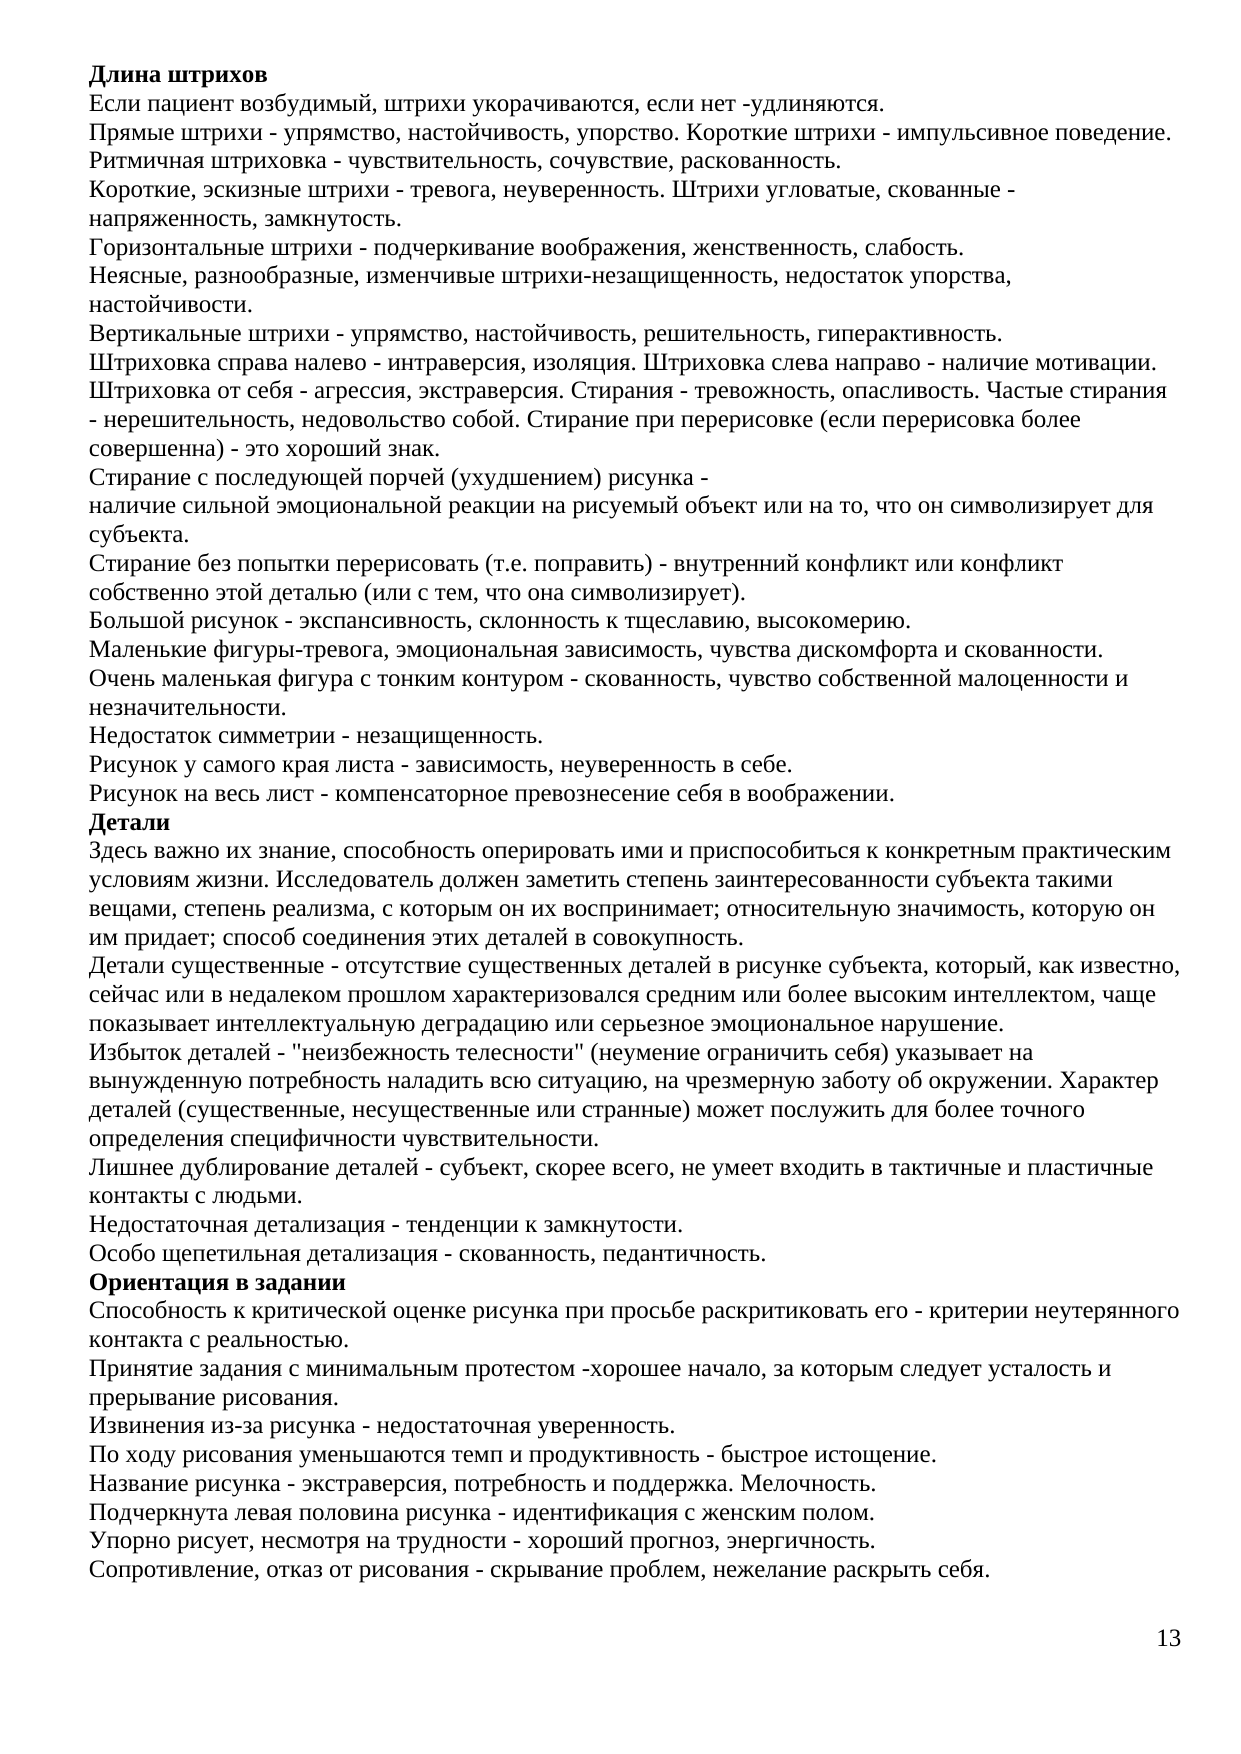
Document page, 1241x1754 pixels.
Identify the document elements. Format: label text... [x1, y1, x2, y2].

text Детали [89, 807, 1181, 835]
text Стирание без попытки перерисовать (т.е. поправить) - внутренний конфликт или конфликт собственно этой деталью (или с тем, что она символизирует). [89, 548, 1181, 605]
text Очень маленькая фигура с тонким контуром - скованность, чувство собственной малоценности и незначительности. [89, 663, 1181, 720]
text Короткие, эскизные штрихи - тревога, неуверенность. Штрихи угловатые, скованные - напряженность, замкнутость. [89, 174, 1181, 232]
text Большой рисунок - экспансивность, склонность к тщеславию, высокомерию. [89, 605, 1181, 634]
text Рисунок у самого края листа - зависимость, неуверенность в себе. [89, 749, 1181, 778]
text Недостаток симметрии - незащищенность. [89, 720, 1181, 749]
text Рисунок на весь лист - компенсаторное превознесение себя в воображении. [89, 778, 1181, 807]
text Название рисунка - экстраверсия, потребность и поддержка. Мелочность. [89, 1468, 1181, 1497]
text Штриховка справа налево - интраверсия, изоляция. Штриховка слева направо - наличие мотивации. Штриховка от себя - агрессия, экстраверсия. Стирания - тревожность, опасливость. Частые стирания - нерешительность, недовольство собой. Стирание при перерисовке (если перерисовка более совершенна) - это хороший знак. [89, 347, 1181, 462]
text Неясные, разнообразные, изменчивые штрихи-незащищенность, недостаток упорства, настойчивости. [89, 260, 1181, 318]
text Извинения из-за рисунка - недостаточная уверенность. [89, 1410, 1181, 1439]
text Сопротивление, отказ от рисования - скрывание проблем, нежелание раскрыть себя. [89, 1554, 1181, 1583]
text Особо щепетильная детализация - скованность, педантичность. [89, 1238, 1181, 1267]
text Стирание с последующей порчей (ухудшением) рисунка - [89, 462, 1181, 490]
text Способность к критической оценке рисунка при просьбе раскритиковать его - критерии неутерянного контакта с реальностью. [89, 1295, 1181, 1353]
text Маленькие фигуры-тревога, эмоциональная зависимость, чувства дискомфорта и скованности. [89, 634, 1181, 663]
text Упорно рисует, несмотря на трудности - хороший прогноз, энергичность. [89, 1525, 1181, 1554]
text наличие сильной эмоциональной реакции на рисуемый объект или на то, что он символизирует для субъекта. [89, 490, 1181, 548]
text Недостаточная детализация - тенденции к замкнутости. [89, 1209, 1181, 1238]
text Прямые штрихи - упрямство, настойчивость, упорство. Короткие штрихи - импульсивное поведение. Ритмичная штриховка - чувствительность, сочувствие, раскованность. [89, 117, 1181, 174]
text По ходу рисования уменьшаются темп и продуктивность - быстрое истощение. [89, 1439, 1181, 1468]
text Подчеркнута левая половина рисунка - идентификация с женским полом. [89, 1497, 1181, 1525]
text Лишнее дублирование деталей - субъект, скорее всего, не умеет входить в тактичные и пластичные контакты с людьми. [89, 1152, 1181, 1209]
text Принятие задания с минимальным протестом -хорошее начало, за которым следует усталость и прерывание рисования. [89, 1353, 1181, 1410]
text Избыток деталей - "неизбежность телесности" (неумение ограничить себя) указывает на вынужденную потребность наладить всю ситуацию, на чрезмерную заботу об окружении. Характер деталей (существенные, несущественные или странные) может послужить для более точного определения специфичности чувствительности. [89, 1037, 1181, 1152]
text Детали существенные - отсутствие существенных деталей в рисунке субъекта, который, как известно, сейчас или в недалеком прошлом характеризовался средним или более высоким интеллектом, чаще показывает интеллектуальную деградацию или серьезное эмоциональное нарушение. [89, 950, 1181, 1037]
text Вертикальные штрихи - упрямство, настойчивость, решительность, гиперактивность. [89, 318, 1181, 347]
text Ориентация в задании [89, 1267, 1181, 1295]
text Длина штрихов [89, 59, 1181, 88]
text Если пациент возбудимый, штрихи укорачиваются, если нет -удлиняются. [89, 88, 1181, 117]
text Здесь важно их знание, способность оперировать ими и приспособиться к конкретным практическим условиям жизни. Исследователь должен заметить степень заинтересованности субъекта такими вещами, степень реализма, с которым он их воспринимает; относительную значимость, которую он им придает; способ соединения этих деталей в совокупность. [89, 835, 1181, 950]
text Горизонтальные штрихи - подчеркивание воображения, женственность, слабость. [89, 232, 1181, 260]
